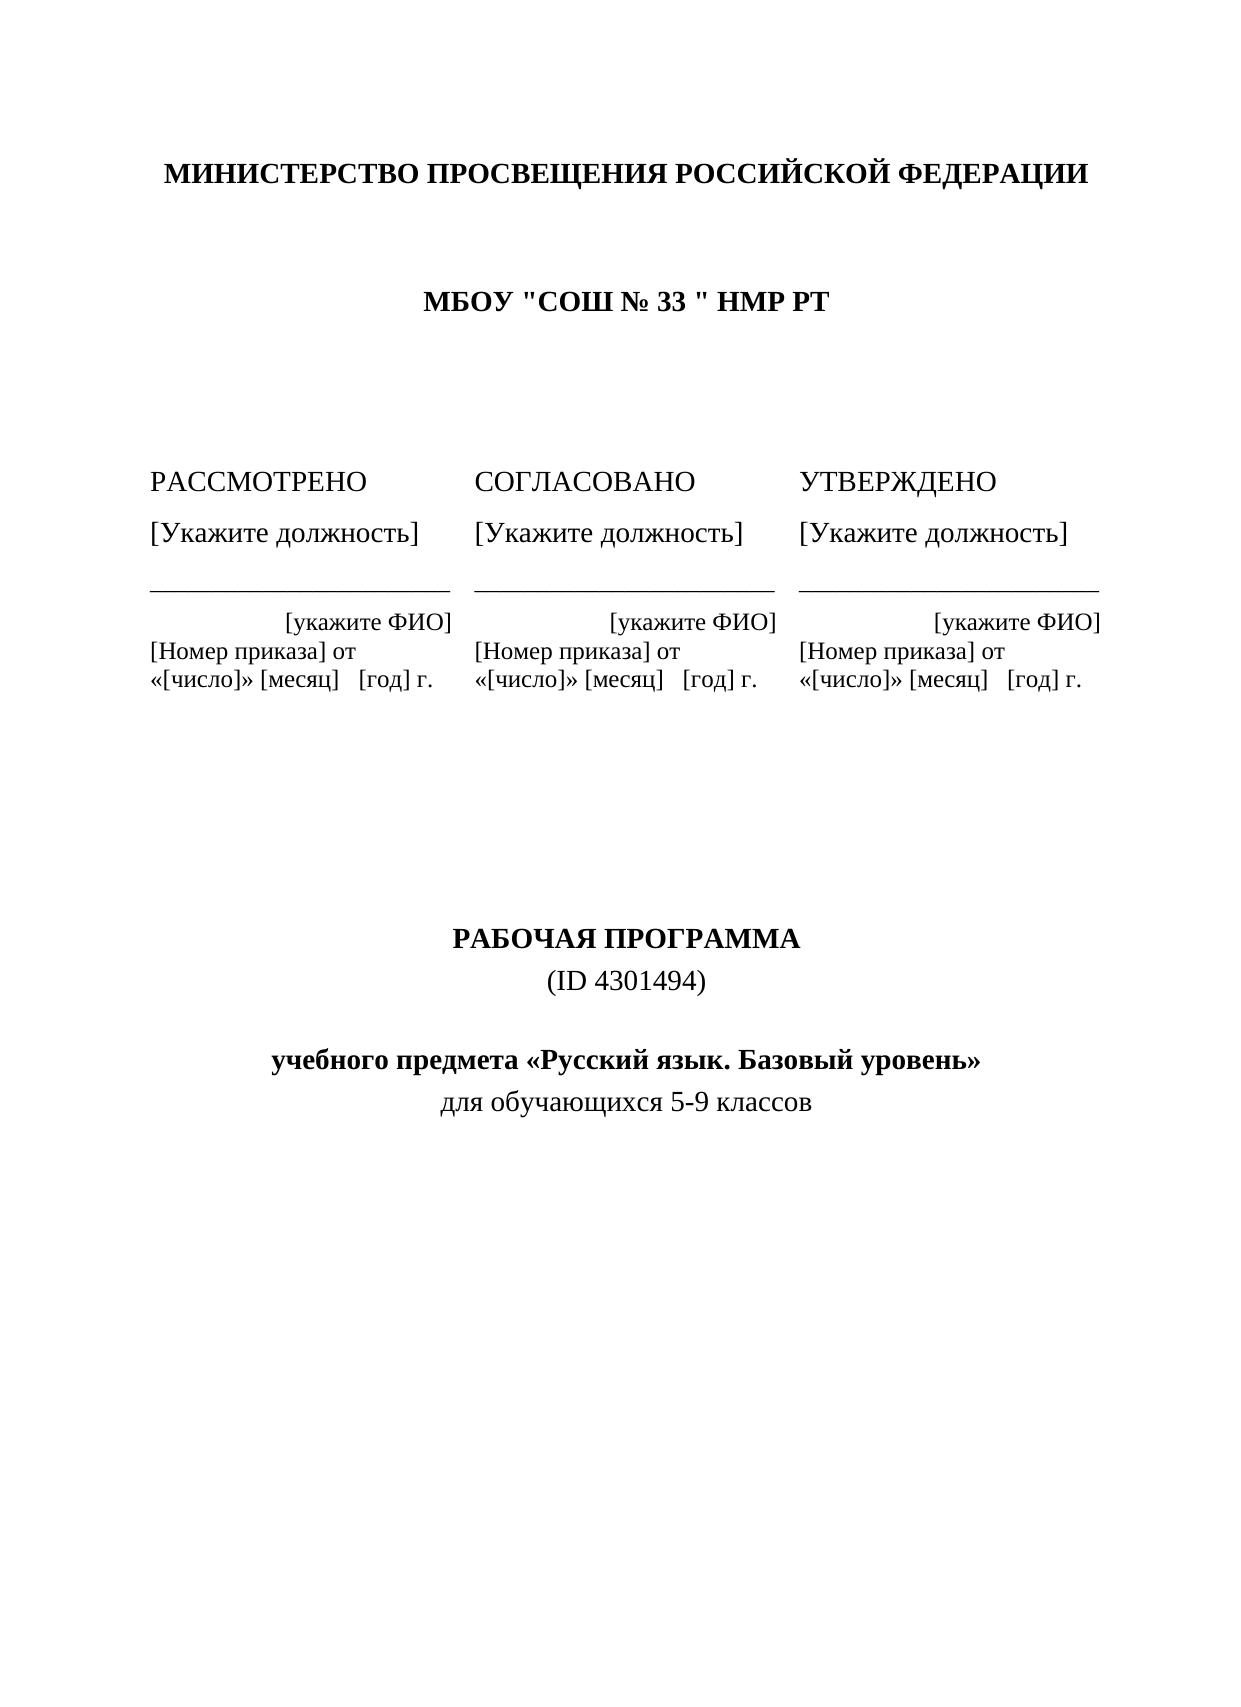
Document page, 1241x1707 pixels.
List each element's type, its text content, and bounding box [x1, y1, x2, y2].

text МБОУ "СОШ № 33 " НМР РТ [162, 277, 1090, 320]
table_header РАССМОТРЕНО [Укажите должность] ________________________ [укажите ФИО] [Номер приказа] от «[число]» [месяц] [год] г. [139, 464, 463, 734]
table_header СОГЛАСОВАНО [Укажите должность] ________________________ [укажите ФИО] [Номер приказа] от «[число]» [месяц] [год] г. [463, 464, 788, 734]
table_header УТВЕРЖДЕНО [Укажите должность] ________________________ [укажите ФИО] [Номер приказа] от «[число]» [месяц] [год] г. [788, 464, 1112, 734]
text МИНИСТЕРСТВО ПРОСВЕЩЕНИЯ РОССИЙСКОЙ ФЕДЕРАЦИИ [162, 150, 1090, 192]
text РАБОЧАЯ ПРОГРАММА [162, 914, 1090, 957]
text учебного предмета «Русский язык. Базовый уровень» [162, 1035, 1090, 1078]
text для обучающихся 5-9 классов [162, 1078, 1090, 1120]
text (ID 4301494) [162, 957, 1090, 999]
